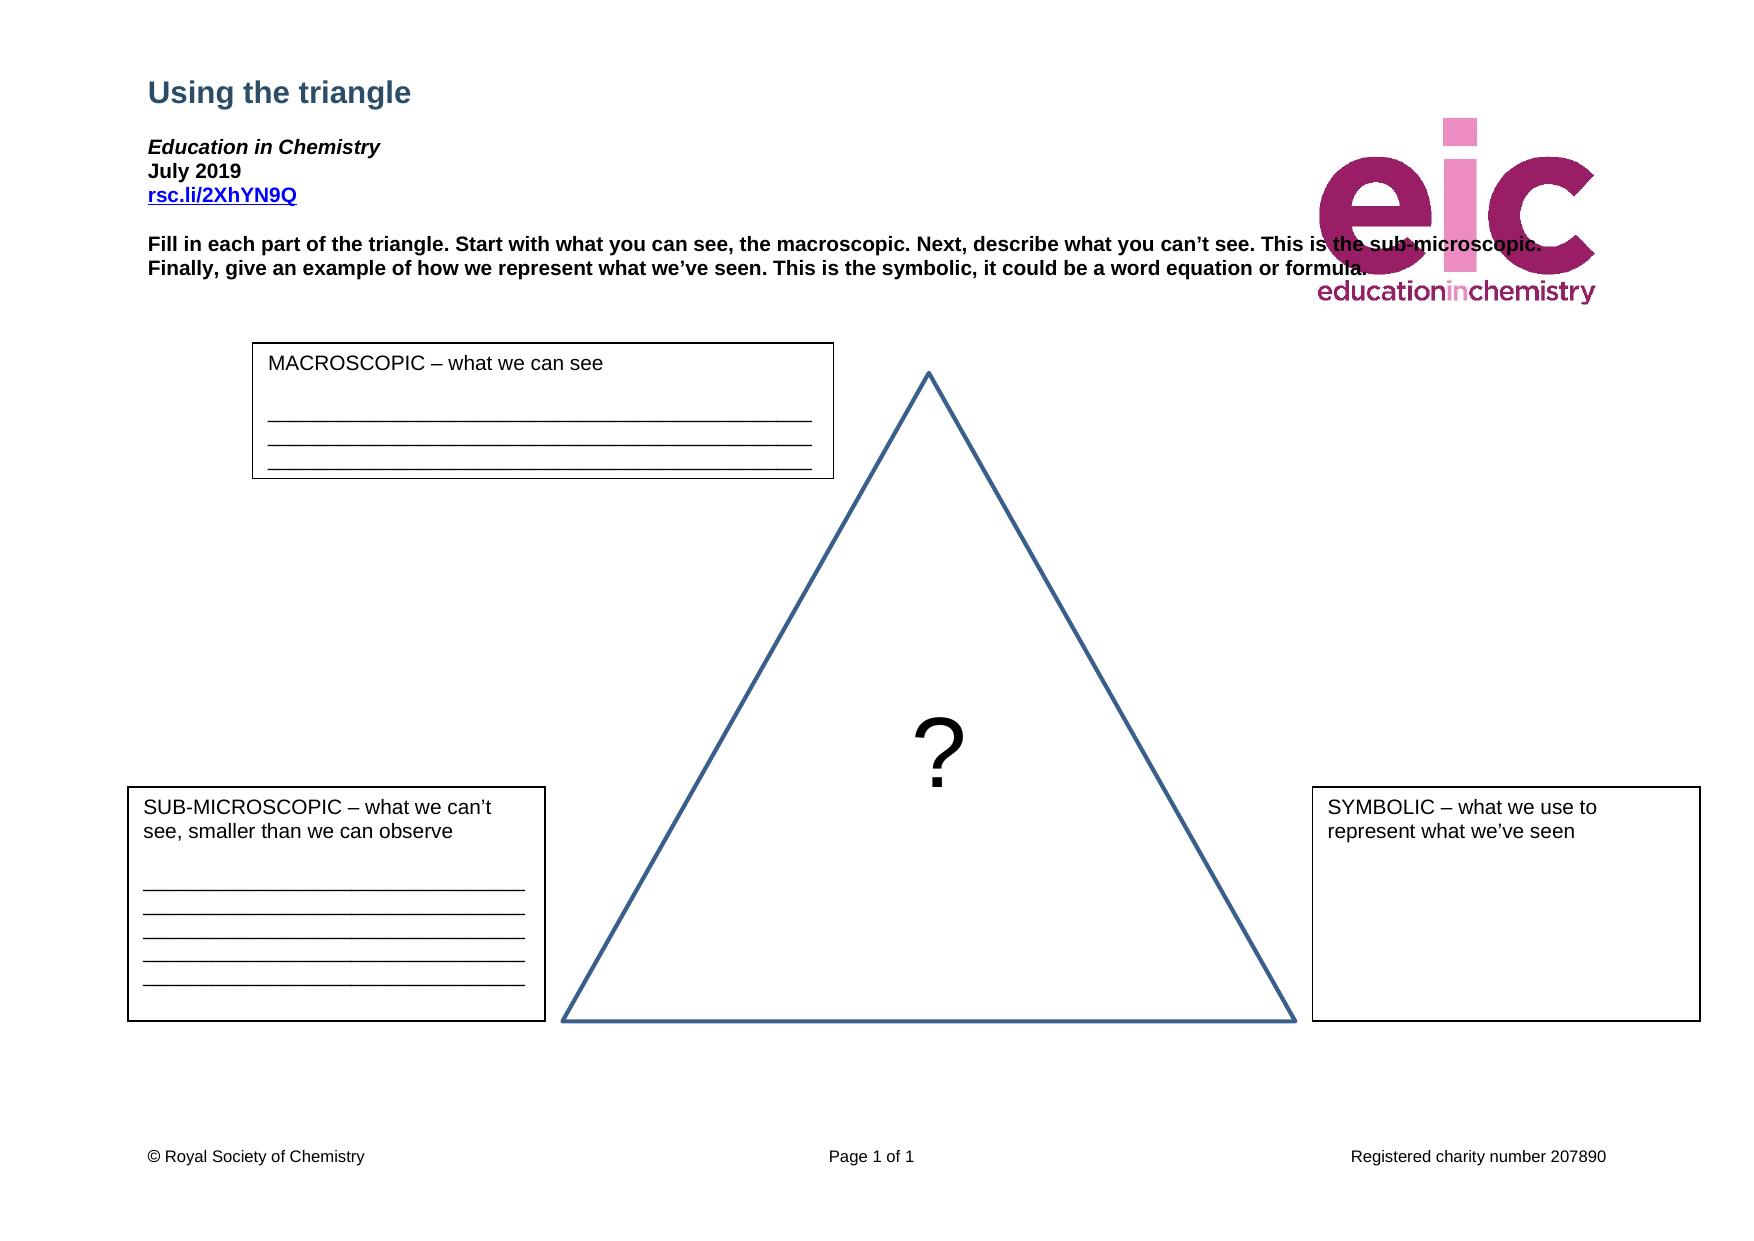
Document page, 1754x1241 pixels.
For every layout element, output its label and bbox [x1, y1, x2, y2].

picture [1309, 110, 1606, 311]
